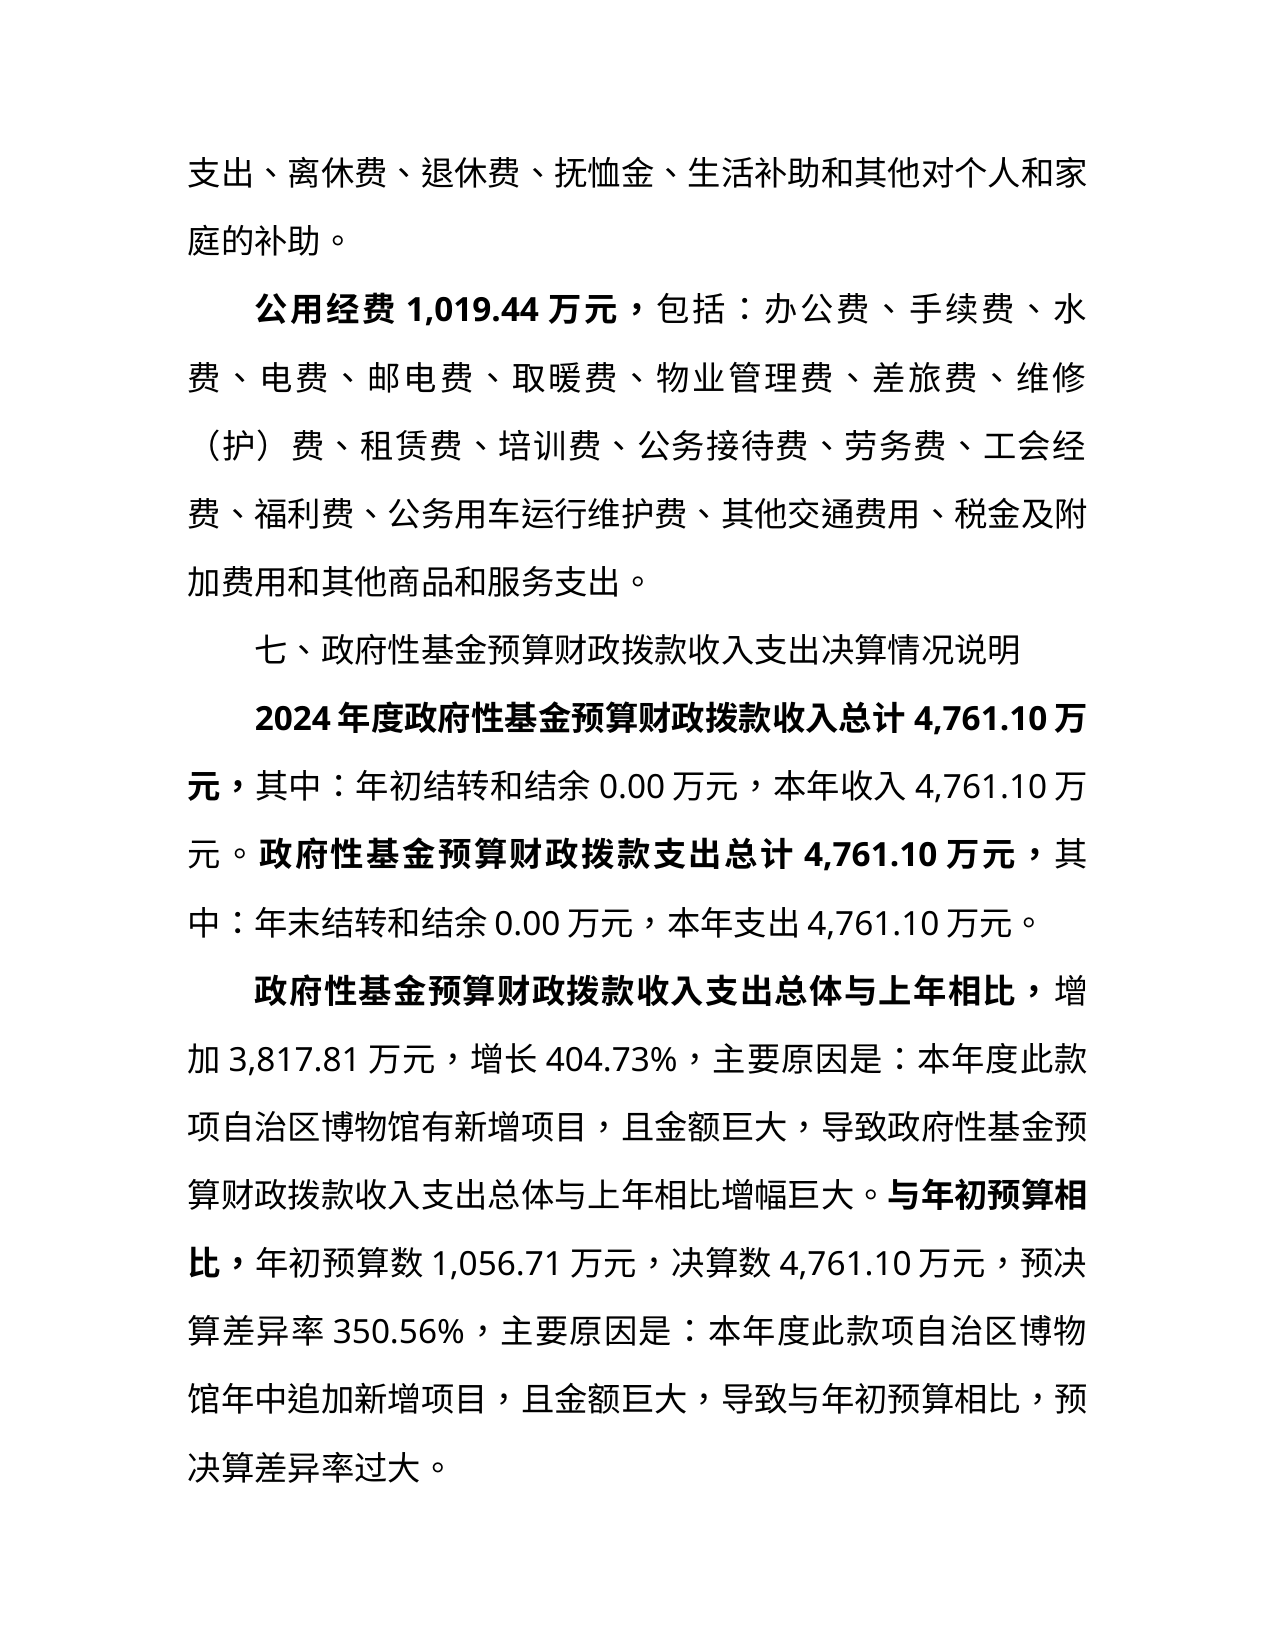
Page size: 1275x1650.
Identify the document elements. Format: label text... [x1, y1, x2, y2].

text 公用经费1,019.44万元，包括：办公费、手续费、水费、电费、邮电费、取暖费、物业管理费、差旅费、维修（护）费、租赁费、培训费、公务接待费、劳务费、工会经费、福利费、公务用车运行维护费、其他交通费用、税金及附加费用和其他商品和服务支出。 [187, 286, 1087, 604]
text 政府性基金预算财政拨款收入支出总体与上年相比，增加3,817.81万元，增长404.73%，主要原因是：本年度此款项自治区博物馆有新增项目，且金额巨大，导致政府性基金预算财政拨款收入支出总体与上年相比增幅巨大。与年初预算相比，年初预算数1,056.71万元，决算数4,761.10万元，预决算差异率350.56%，主要原因是：本年度此款项自治区博物馆年中追加新增项目，且金额巨大，导致与年初预算相比，预决算差异率过大。 [187, 967, 1087, 1490]
text 2024年度政府性基金预算财政拨款收入总计4,761.10万元，其中：年初结转和结余0.00万元，本年收入4,761.10万元。政府性基金预算财政拨款支出总计4,761.10万元，其中：年末结转和结余0.00万元，本年支出4,761.10万元。 [187, 695, 1087, 945]
text 七、政府性基金预算财政拨款收入支出决算情况说明 [187, 627, 1087, 672]
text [187, 150, 1087, 263]
